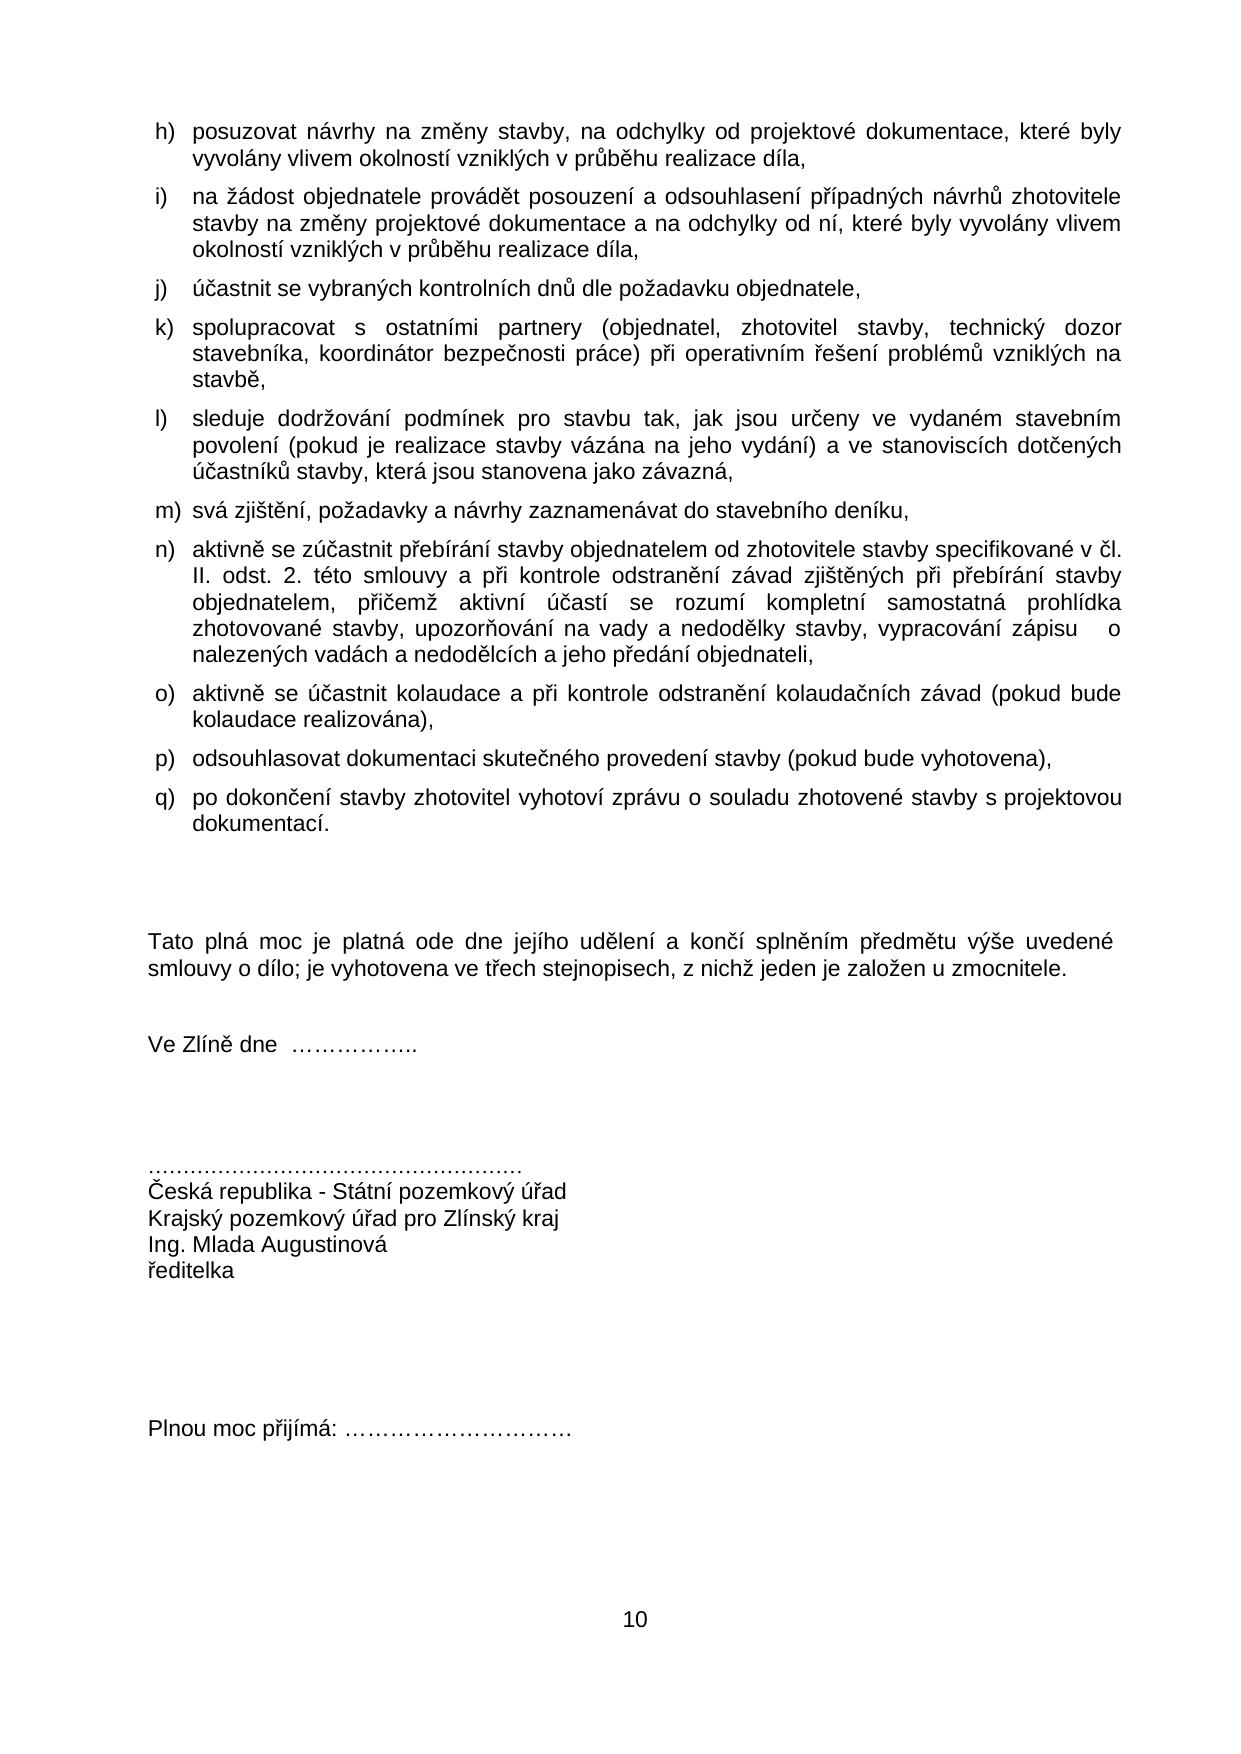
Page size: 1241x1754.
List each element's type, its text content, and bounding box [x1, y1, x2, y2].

list účastnit se vybraných kontrolních dnů dle požadavku objednatele, [155, 275, 1122, 301]
text Krajský pozemkový úřad pro Zlínský kraj [148, 1204, 1122, 1231]
text Plnou moc přijímá: ………………………… [148, 1415, 1122, 1442]
text ……………………………………………… [148, 1154, 1115, 1178]
text Tato plná moc je platná ode dne jejího udělení a končí splněním předmětu výše uvedené smlouvy o dílo; je vyhotovena ve třech stejnopisech, z nichž jeden je založen u zmocnitele. [148, 928, 1115, 981]
list svá zjištění, požadavky a návrhy zaznamenávat do stavebního deníku, [155, 497, 1122, 523]
text Ing. Mlada Augustinová [148, 1231, 1122, 1257]
list po dokončení stavby zhotovitel vyhotoví zprávu o souladu zhotovené stavby s projektovou dokumentací. [155, 784, 1122, 837]
list aktivně se zúčastnit přebírání stavby objednatelem od zhotovitele stavby specifikované v čl. II. odst. 2. této smlouvy a při kontrole odstranění závad zjištěných při přebírání stavby objednatelem, přičemž aktivní účastí se rozumí kompletní samostatná prohlídka zhotovované stavby, upozorňování na vady a nedodělky stavby, vypracování zápisu o nalezených vadách a nedodělcích a jeho předání objednateli, [155, 536, 1122, 667]
text Ve Zlíně dne …………….. [148, 1031, 1115, 1058]
list posuzovat návrhy na změny stavby, na odchylky od projektové dokumentace, které byly vyvolány vlivem okolností vzniklých v průběhu realizace díla, [155, 118, 1122, 171]
list odsouhlasovat dokumentaci skutečného provedení stavby (pokud bude vyhotovena), [155, 745, 1122, 772]
list spolupracovat s ostatními partnery (objednatel, zhotovitel stavby, technický dozor stavebníka, koordinátor bezpečnosti práce) při operativním řešení problémů vzniklých na stavbě, [155, 314, 1122, 393]
list na žádost objednatele provádět posouzení a odsouhlasení případných návrhů zhotovitele stavby na změny projektové dokumentace a na odchylky od ní, které byly vyvolány vlivem okolností vzniklých v průběhu realizace díla, [155, 183, 1122, 262]
text ředitelka [148, 1257, 1122, 1283]
list sleduje dodržování podmínek pro stavbu tak, jak jsou určeny ve vydaném stavebním povolení (pokud je realizace stavby vázána na jeho vydání) a ve stanoviscích dotčených účastníků stavby, která jsou stanovena jako závazná, [155, 405, 1122, 484]
list aktivně se účastnit kolaudace a při kontrole odstranění kolaudačních závad (pokud bude kolaudace realizována), [155, 680, 1122, 733]
text Česká republika - Státní pozemkový úřad [148, 1178, 1122, 1204]
